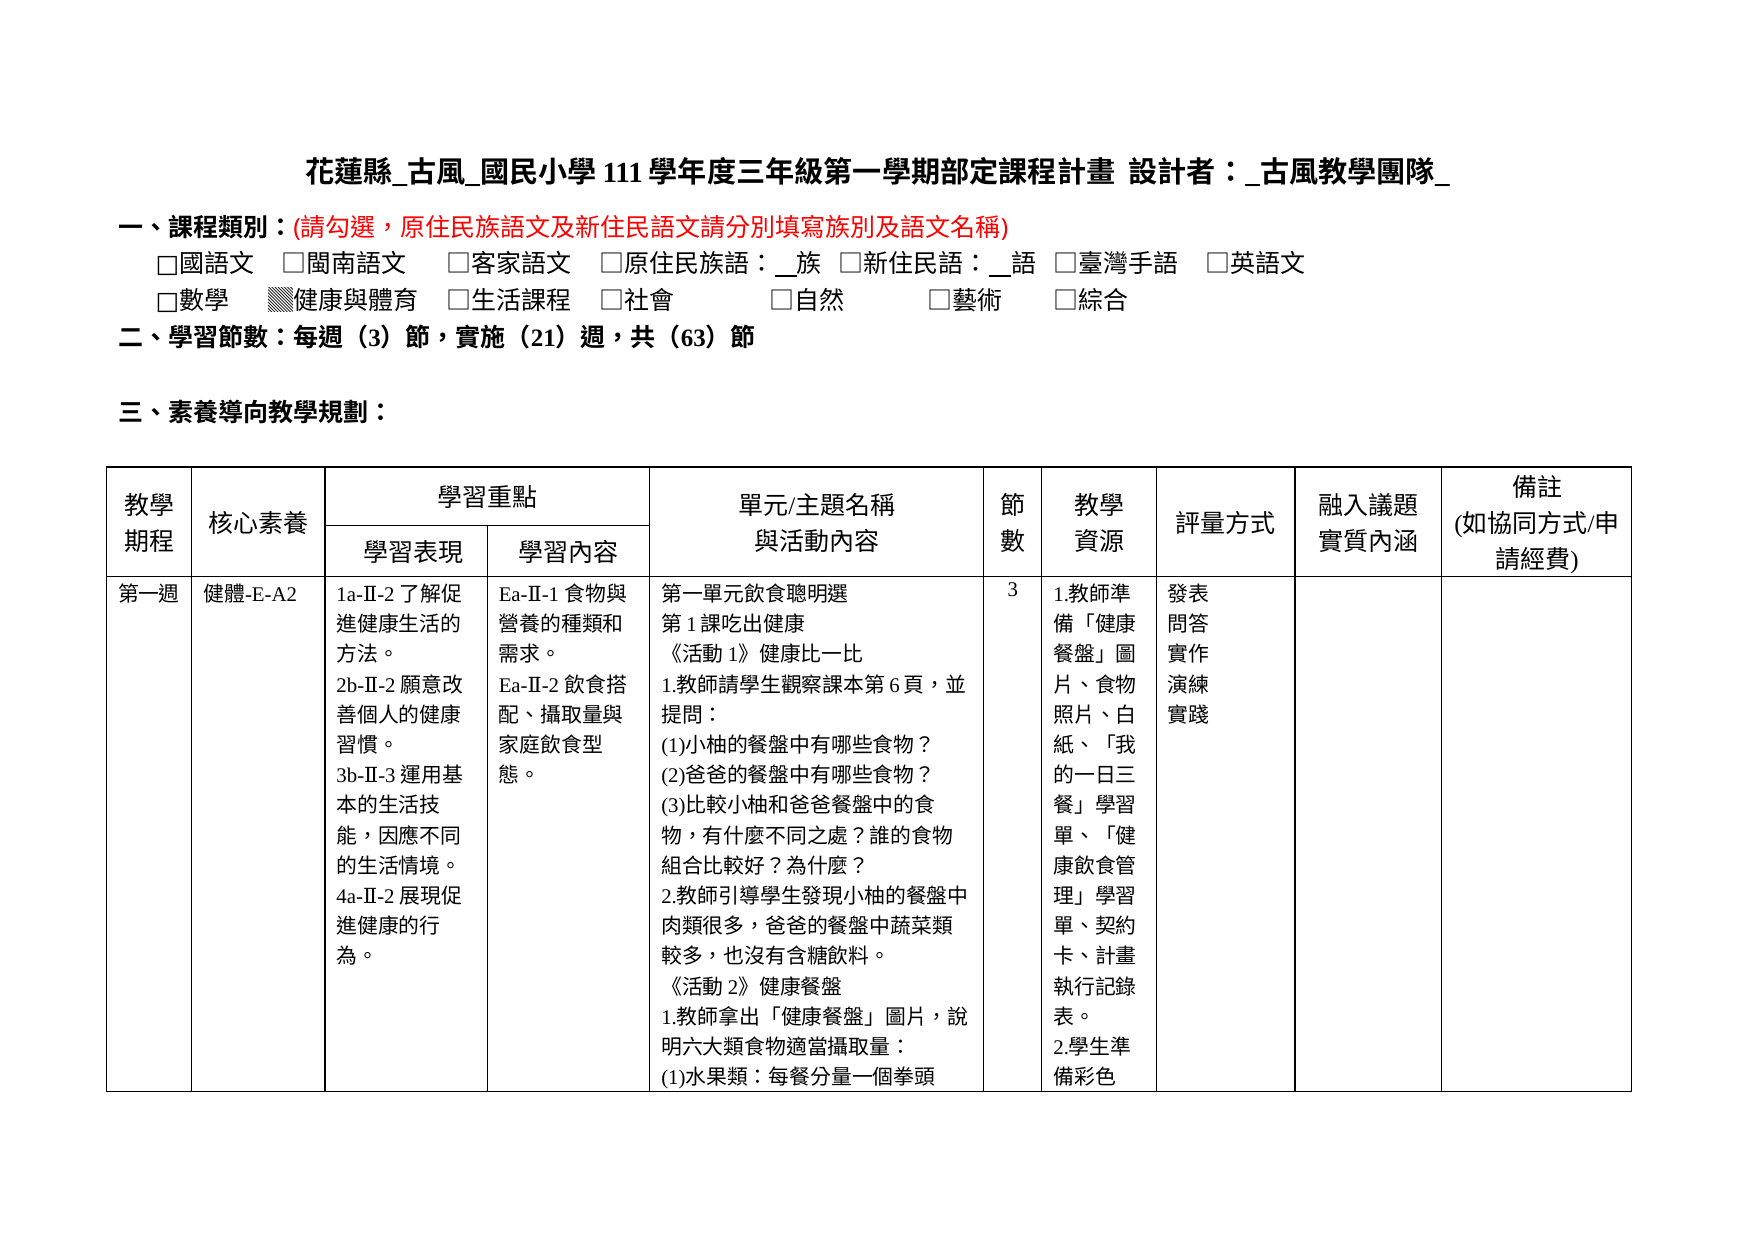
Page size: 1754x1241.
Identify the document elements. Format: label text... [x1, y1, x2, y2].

table_cell 學習內容 [488, 526, 649, 576]
table_header 教學期程 [107, 468, 191, 576]
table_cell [1042, 577, 1156, 1091]
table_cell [326, 577, 487, 1091]
table_cell 健體-E-A2 [192, 577, 324, 1091]
list □國語文 □閩南語文 □客家語文 □原住民族語： 族 □新住民語： 語 □臺灣手語 □英語文 [155, 244, 1636, 280]
table_cell 3 [984, 577, 1041, 1091]
list 三、素養導向教學規劃： [118, 391, 1636, 429]
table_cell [488, 577, 649, 1091]
table_cell [1296, 577, 1441, 1091]
table_header 單元/主題名稱 與活動內容 [650, 468, 983, 576]
list 課程類別：(請勾選，原住民族語文及新住民語文請分別填寫族別及語文名稱) [118, 208, 1636, 244]
table_header 學習重點 [326, 468, 649, 524]
table_header 核心素養 [192, 468, 324, 576]
table_cell 發表 問答 實作 演練 實踐 [1157, 577, 1294, 1091]
table_cell 第一週 [107, 577, 191, 1091]
text 花蓮縣_古風_國民小學111學年度三年級第一學期部定課程計畫 設計者：_古風教學團隊_ [118, 133, 1636, 208]
table_cell 學習表現 [326, 526, 487, 576]
table_header 教學 資源 [1042, 468, 1156, 576]
table_header 評量方式 [1157, 468, 1294, 576]
list 二、學習節數：每週（3）節，實施（21）週，共（63）節 [118, 316, 1636, 354]
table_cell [650, 577, 983, 1091]
table_header 節數 [984, 468, 1041, 576]
table_header 融入議題 實質內涵 [1296, 468, 1441, 576]
table_header 備註 (如協同方式/申請經費) [1442, 468, 1631, 576]
table_cell [1442, 577, 1631, 1091]
list □數學 ▓健康與體育 □生活課程 □社會 □自然 □藝術 □綜合 [155, 280, 1636, 316]
